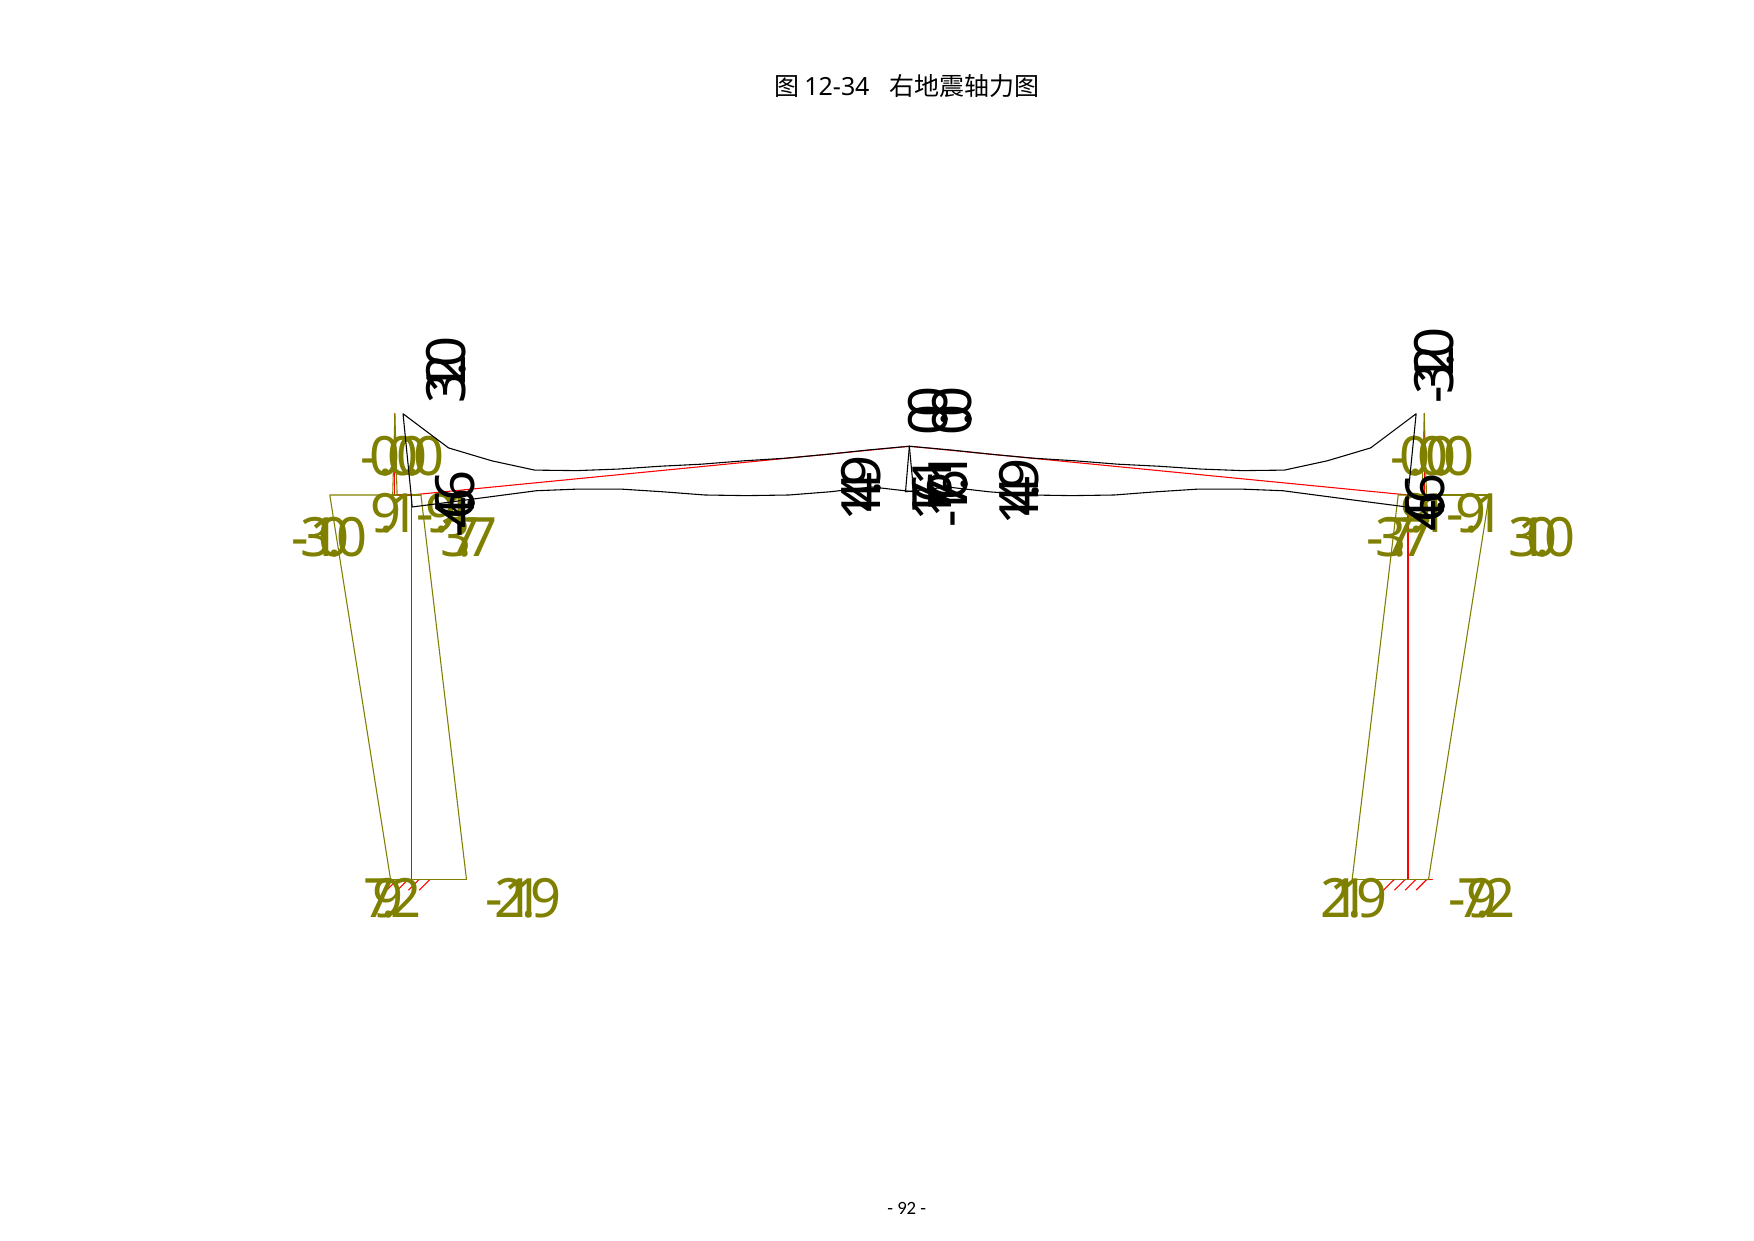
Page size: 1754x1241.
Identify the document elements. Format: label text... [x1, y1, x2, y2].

text 图12-34 右地震轴力图 [148, 61, 1665, 108]
